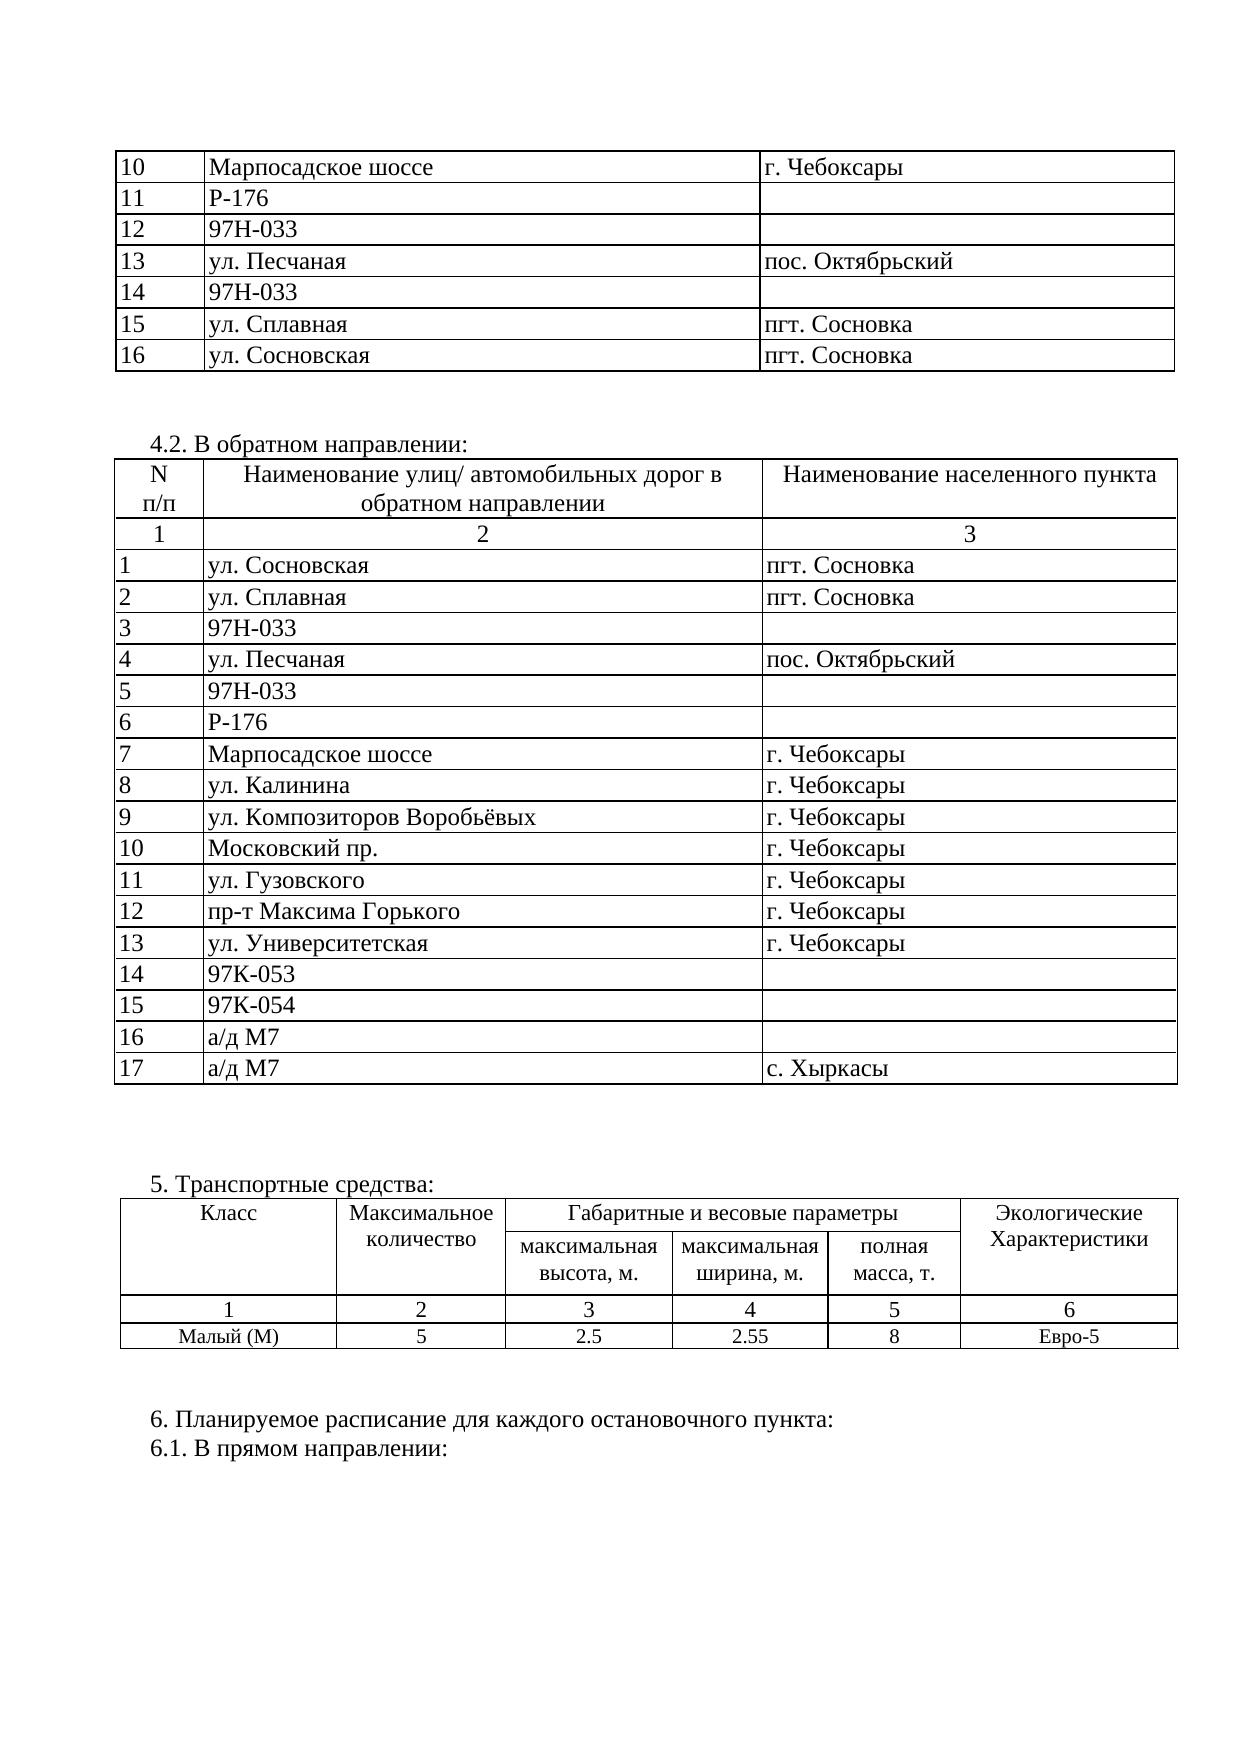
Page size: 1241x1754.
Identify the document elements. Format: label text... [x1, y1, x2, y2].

table_cell ул. Композиторов Воробьёвых [204, 802, 762, 832]
table_cell пр-т Максима Горького [204, 896, 762, 926]
table_cell г. Чебоксары [761, 152, 1174, 181]
table_header Класс [121, 1199, 336, 1294]
table_cell г. Чебоксары [763, 863, 1177, 894]
table_cell 3 [506, 1296, 672, 1322]
table_cell полная масса, т. [829, 1232, 960, 1294]
table_cell ул. Песчаная [204, 645, 762, 674]
table_cell 97К-054 [204, 991, 762, 1020]
table_cell 7 [115, 738, 203, 769]
table_cell 5 [829, 1296, 960, 1322]
table_cell Евро-5 [961, 1324, 1177, 1348]
table_cell г. Чебоксары [763, 832, 1177, 863]
table_cell 13 [117, 246, 204, 276]
text 6. Планируемое расписание для каждого остановочного пункта: [150, 1404, 1090, 1433]
table_cell 17 [115, 1053, 203, 1083]
table_cell 2.5 [506, 1324, 672, 1348]
table_cell ул. Гузовского [204, 865, 762, 894]
table_cell 5 [115, 675, 203, 706]
table_cell 13 [115, 927, 203, 957]
table_cell [763, 1020, 1177, 1052]
table_header Габаритные и весовые параметры [506, 1199, 960, 1231]
table_cell 2 [115, 581, 203, 611]
table_cell 10 [117, 152, 204, 181]
table_cell [761, 215, 1174, 244]
table_cell а/д М7 [204, 1022, 762, 1052]
table_cell 9 [115, 801, 203, 832]
table_cell 97Н-033 [205, 277, 759, 307]
table_cell 97Н-033 [204, 613, 762, 643]
table_cell 2.55 [673, 1324, 827, 1348]
table_cell ул. Песчаная [205, 246, 759, 276]
table_cell пгт. Сосновка [761, 309, 1174, 339]
table_cell ул. Калинина [204, 770, 762, 800]
table_cell г. Чебоксары [763, 769, 1177, 800]
table_cell [763, 674, 1177, 706]
table_cell 15 [117, 309, 204, 339]
table_cell 97Н-033 [204, 676, 762, 706]
table_header Экологические Характеристики [961, 1199, 1177, 1294]
text 6.1. В прямом направлении: [150, 1433, 1090, 1462]
table_header N п/п [115, 460, 203, 517]
table_cell [763, 958, 1177, 989]
table_cell 6 [115, 707, 203, 737]
table_cell ул. Университетская [204, 928, 762, 957]
table_cell 2 [204, 519, 762, 548]
table_cell 8 [115, 770, 203, 800]
table_cell Малый (М) [121, 1324, 336, 1348]
table_cell [763, 611, 1177, 643]
table_cell 4 [673, 1296, 827, 1322]
table_cell 12 [117, 215, 204, 244]
table_cell [763, 706, 1177, 737]
table_cell 1 [115, 550, 203, 580]
table_cell ул. Сосновская [205, 340, 759, 370]
table_cell [761, 183, 1174, 213]
table_cell максимальная ширина, м. [673, 1232, 827, 1294]
table_cell 11 [115, 864, 203, 894]
table_cell 1 [115, 518, 203, 548]
table_cell 3 [115, 613, 203, 643]
table_cell Р-176 [204, 707, 762, 737]
table_cell 11 [117, 183, 204, 213]
table_header Наименование улиц/ автомобильных дорог в обратном направлении [204, 460, 762, 517]
table_cell 5 [337, 1324, 505, 1348]
table_cell 97Н-033 [205, 215, 759, 244]
table_cell 4 [115, 644, 203, 674]
table_cell пос. Октябрьский [761, 246, 1174, 276]
table_header Максимальное количество [337, 1199, 505, 1294]
table_cell 97К-053 [204, 959, 762, 989]
table_cell пос. Октябрьский [763, 643, 1177, 674]
table_cell 12 [115, 896, 203, 926]
table_cell Марпосадское шоссе [205, 152, 759, 181]
table_cell а/д М7 [204, 1053, 762, 1083]
table_cell с. Хыркасы [763, 1052, 1177, 1083]
text 4.2. В обратном направлении: [150, 429, 1090, 458]
table_cell пгт. Сосновка [763, 580, 1177, 611]
table_cell пгт. Сосновка [761, 340, 1174, 370]
table_cell максимальная высота, м. [506, 1232, 672, 1294]
table_cell г. Чебоксары [763, 895, 1177, 926]
table_cell 2 [337, 1296, 505, 1322]
table_cell Московский пр. [204, 833, 762, 863]
table_cell [763, 989, 1177, 1020]
text 5. Транспортные средства: [150, 1169, 1090, 1197]
table_cell 15 [115, 990, 203, 1020]
table_cell Марпосадское шоссе [204, 739, 762, 769]
table_cell 8 [829, 1324, 960, 1348]
table_cell Р-176 [205, 183, 759, 213]
table_header Наименование населенного пункта [763, 460, 1177, 517]
table_cell ул. Сплавная [205, 309, 759, 339]
table_cell ул. Сосновская [204, 550, 762, 580]
table_cell 1 [121, 1296, 336, 1322]
table_cell [761, 277, 1174, 307]
table_cell 16 [115, 1021, 203, 1052]
table_cell пгт. Сосновка [763, 549, 1177, 580]
table_cell г. Чебоксары [763, 800, 1177, 832]
table_cell 3 [763, 517, 1177, 548]
table_cell 16 [117, 340, 204, 370]
table_cell 14 [115, 959, 203, 989]
table_cell ул. Сплавная [204, 582, 762, 611]
table_cell 10 [115, 833, 203, 863]
table_cell 14 [117, 277, 204, 307]
table_cell 6 [961, 1296, 1177, 1322]
table_cell г. Чебоксары [763, 926, 1177, 957]
table_cell г. Чебоксары [763, 737, 1177, 769]
